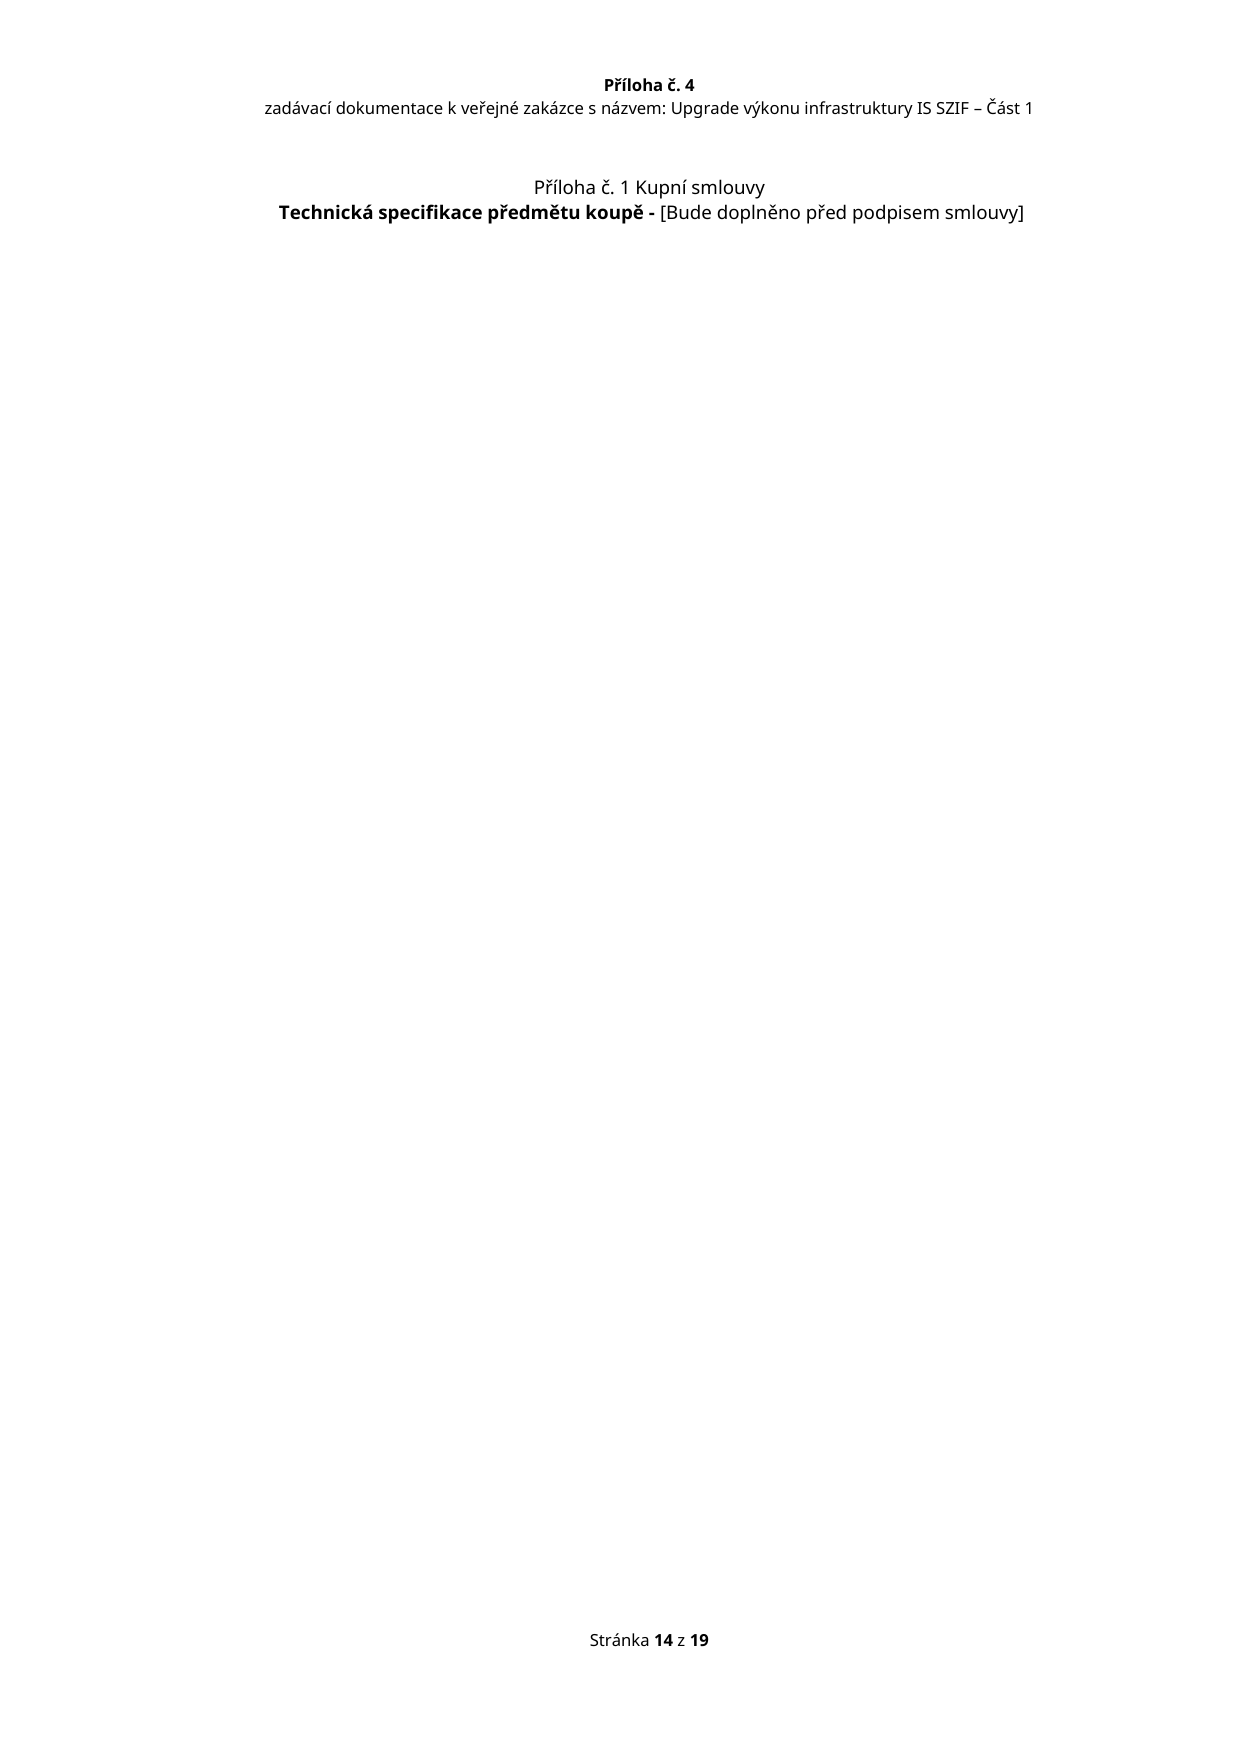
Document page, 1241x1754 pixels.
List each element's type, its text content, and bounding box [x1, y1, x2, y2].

text Technická specifikace předmětu koupě - [Bude doplněno před podpisem smlouvy] [133, 199, 1165, 225]
text Příloha č. 1 Kupní smlouvy [133, 174, 1165, 199]
